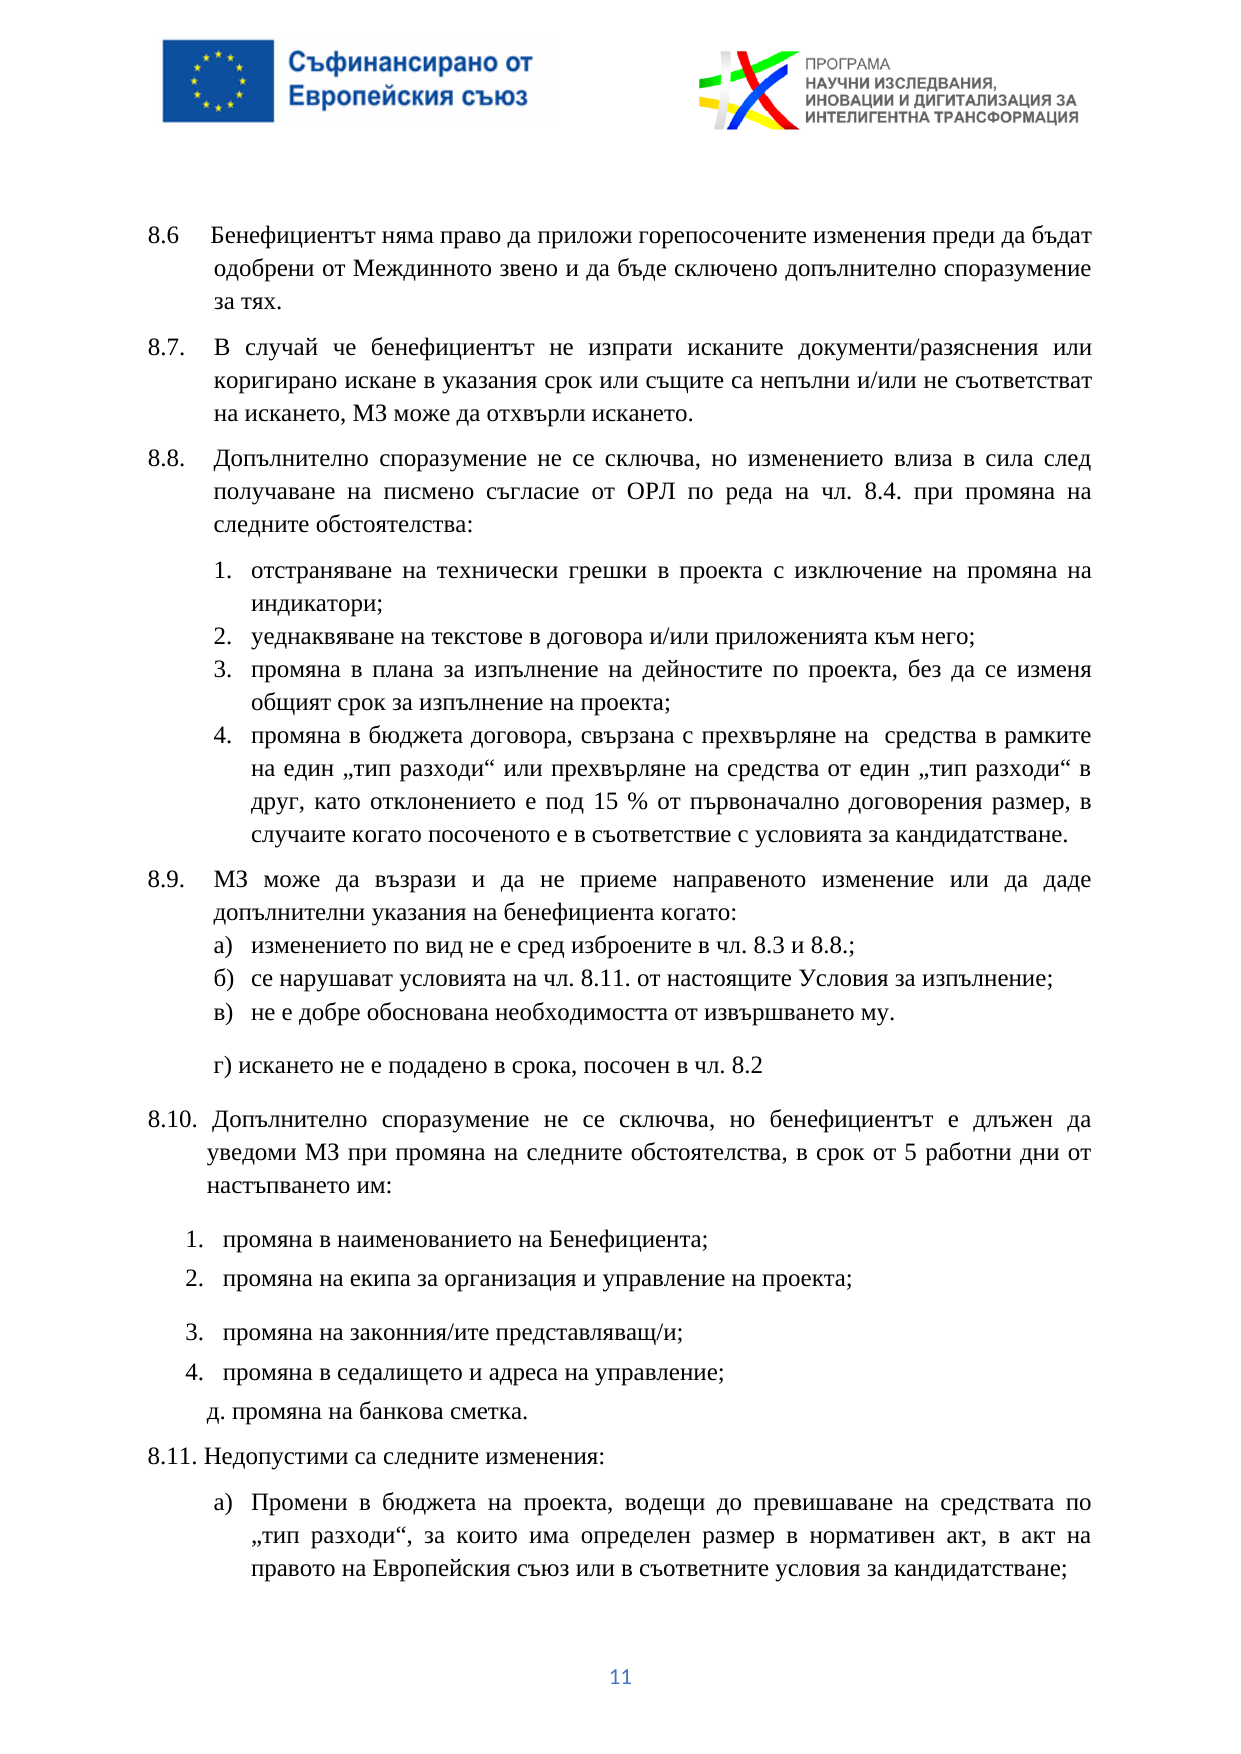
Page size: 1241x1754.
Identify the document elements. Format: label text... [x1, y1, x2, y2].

list промяна в плана за изпълнение на дейностите по проекта, без да се изменя общият срок за изпълнение на проекта; [213, 654, 1093, 716]
list уеднаквяване на текстове в договора и/или приложенията към него; [213, 621, 1093, 649]
text 8.11. Недопустими са следните изменения: [147, 1441, 1093, 1470]
text б) се нарушават условията на чл. 8.11. от настоящите Условия за изпълнение; [213, 963, 1093, 992]
list промяна на законния/ите представляващ/и; [185, 1317, 1093, 1346]
list промяна на екипа за организация и управление на проекта; [185, 1263, 1093, 1292]
text 8.8. Допълнително споразумение не се сключва, но изменението влиза в сила след получаване на писмено съгласие от ОРЛ по реда на чл. 8.4. при промяна на следните обстоятелства: [148, 443, 1093, 538]
text 8.9. МЗ може да възрази и да не приеме направеното изменение или да даде допълнителни указания на бенефициента когато: [147, 864, 1093, 926]
text а) Промени в бюджета на проекта, водещи до превишаване на средствата по „тип разходи“, за които има определен размер в нормативен акт, в акт на правото на Eвропейския съюз или в съответните условия за кандидатстване; [213, 1487, 1093, 1582]
list промяна в бюджета договора, свързана с прехвърляне на средства в рамките на един „тип разходи“ или прехвърляне на средства от един „тип разходи“ в друг, като отклонението е под 15 % от първоначално договорения размер, в случаите когато посоченото е в съответствие с условията за кандидатстване. [213, 720, 1093, 848]
text 8.10. Допълнително споразумение не се сключва, но бенефициентът е длъжен да уведоми МЗ при промяна на следните обстоятелства, в срок от 5 работни дни от настъпването им: [148, 1104, 1093, 1199]
list отстраняване на технически грешки в проекта с изключение на промяна на индикатори; [213, 555, 1093, 617]
picture [695, 35, 1082, 145]
text д. промяна на банкова сметка. [207, 1396, 1093, 1424]
text 8.7. В случай че бенефициентът не изпрати исканите документи/разяснения или коригирано искане в указания срок или същите са непълни и/или не съответстват на искането, МЗ може да отхвърли искането. [148, 332, 1093, 426]
text г) искането не е подадено в срока, посочен в чл. 8.2 [213, 1050, 1093, 1079]
picture [158, 35, 557, 128]
text а) изменението по вид не е сред изброените в чл. 8.3 и 8.8.; [213, 931, 1093, 959]
list промяна в седалището и адреса на управление; [185, 1357, 1093, 1385]
text 8.6 Бенефициентът няма право да приложи горепосочените изменения преди да бъдат одобрени от Междинното звено и да бъде сключено допълнително споразумение за тях. [148, 220, 1093, 315]
text в) не е добре обоснована необходимостта от извършването му. [213, 997, 1093, 1025]
list промяна в наименованието на Бенефициента; [185, 1224, 1093, 1253]
